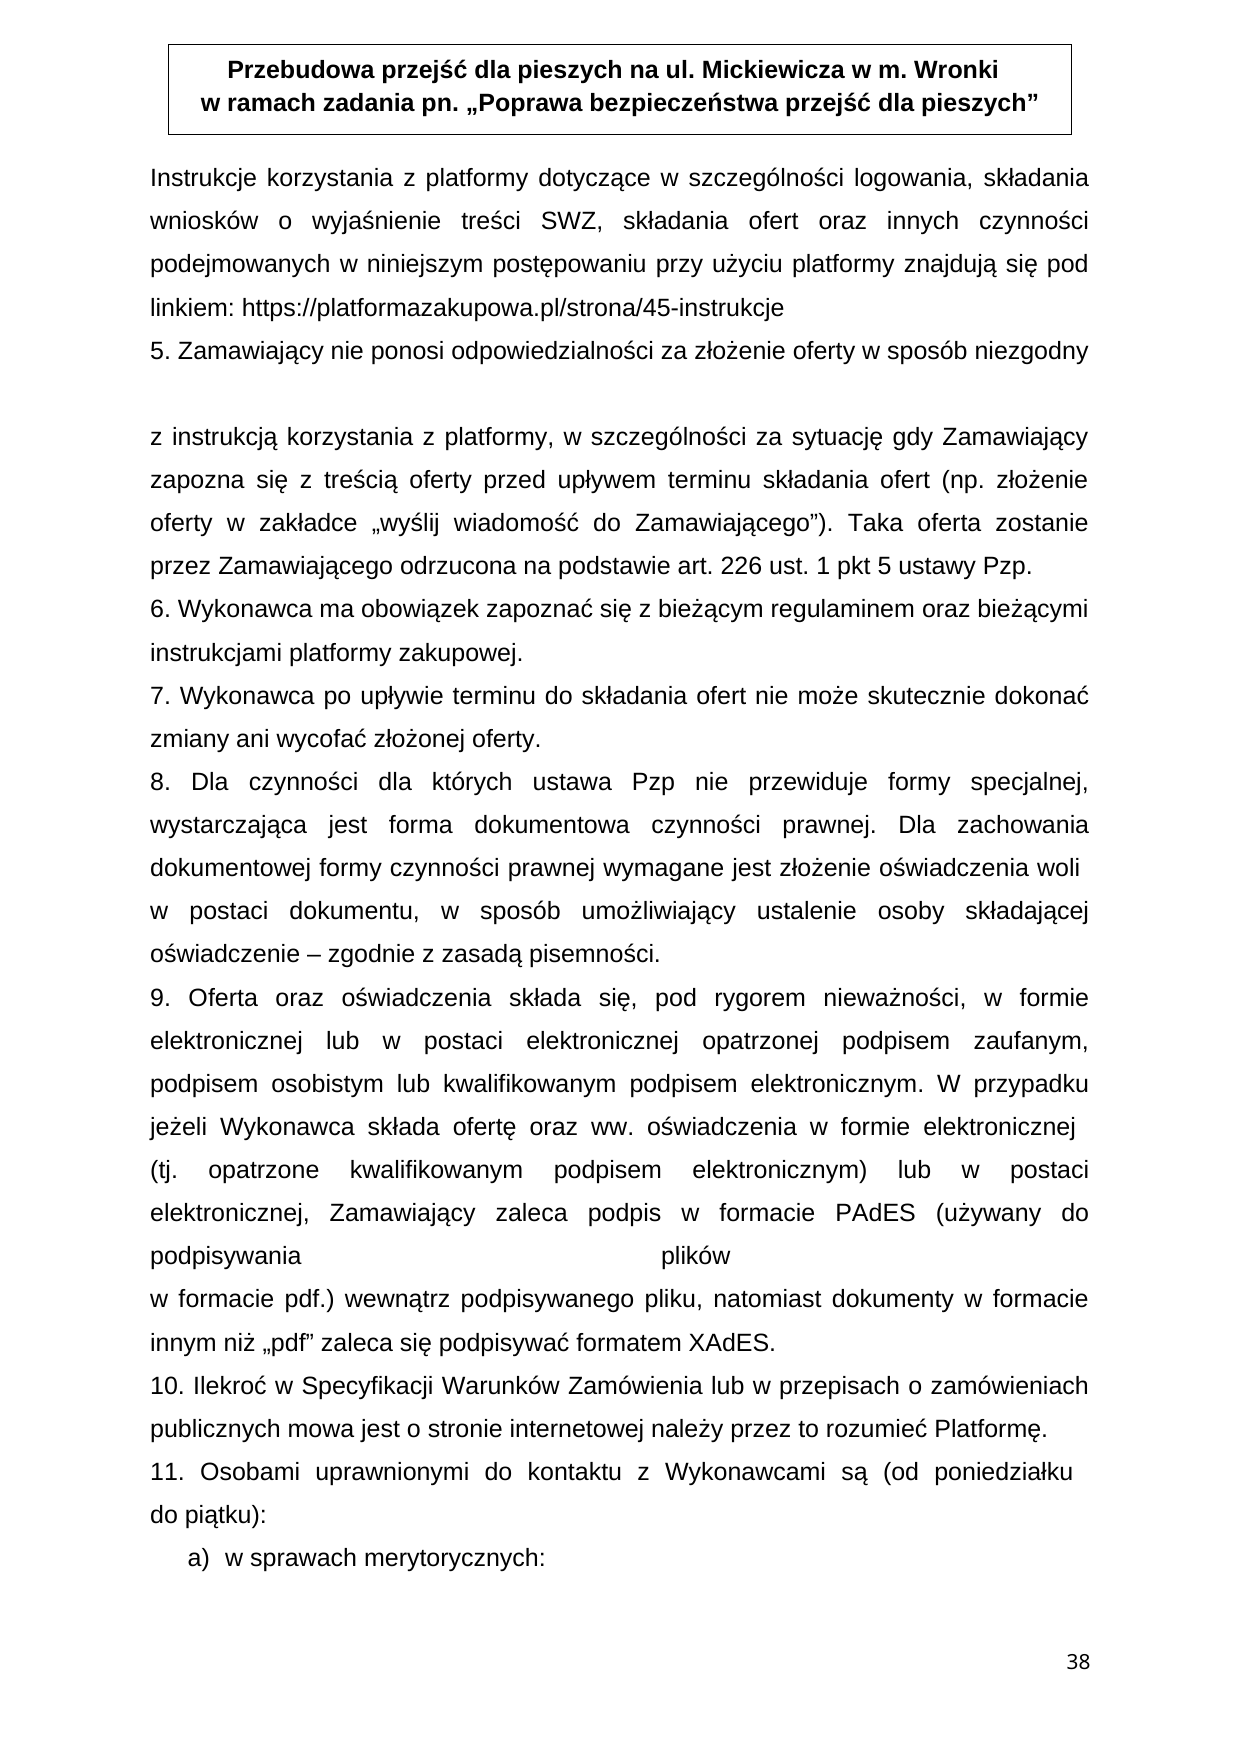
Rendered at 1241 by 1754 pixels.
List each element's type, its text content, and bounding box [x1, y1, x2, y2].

text 10. Ilekroć w Specyfikacji Warunków Zamówienia lub w przepisach o zamówieniach publicznych mowa jest o stronie internetowej należy przez to rozumieć Platformę. [150, 1371, 1090, 1442]
text 5. Zamawiający nie ponosi odpowiedzialności za złożenie oferty w sposób niezgodny z instrukcją korzystania z platformy, w szczególności za sytuację gdy Zamawiający zapozna się z treścią oferty przed upływem terminu składania ofert (np. złożenie oferty w zakładce „wyślij wiadomość do Zamawiającego”). Taka oferta zostanie przez Zamawiającego odrzucona na podstawie art. 226 ust. 1 pkt 5 ustawy Pzp. [150, 336, 1090, 580]
text 8. Dla czynności dla których ustawa Pzp nie przewiduje formy specjalnej, wystarczająca jest forma dokumentowa czynności prawnej. Dla zachowania dokumentowej formy czynności prawnej wymagane jest złożenie oświadczenia woli w postaci dokumentu, w sposób umożliwiający ustalenie osoby składającej oświadczenie – zgodnie z zasadą pisemności. [150, 767, 1090, 968]
text Instrukcje korzystania z platformy dotyczące w szczególności logowania, składania wniosków o wyjaśnienie treści SWZ, składania ofert oraz innych czynności podejmowanych w niniejszym postępowaniu przy użyciu platformy znajdują się pod linkiem: https://platformazakupowa.pl/strona/45-instrukcje [150, 163, 1090, 321]
list w sprawach merytorycznych: [187, 1543, 1090, 1572]
text 7. Wykonawca po upływie terminu do składania ofert nie może skutecznie dokonać zmiany ani wycofać złożonej oferty. [150, 681, 1090, 752]
text 6. Wykonawca ma obowiązek zapoznać się z bieżącym regulaminem oraz bieżącymi instrukcjami platformy zakupowej. [150, 594, 1090, 666]
text 11. Osobami uprawnionymi do kontaktu z Wykonawcami są (od poniedziałku do piątku): [150, 1457, 1090, 1529]
text 9. Oferta oraz oświadczenia składa się, pod rygorem nieważności, w formie elektronicznej lub w postaci elektronicznej opatrzonej podpisem zaufanym, podpisem osobistym lub kwalifikowanym podpisem elektronicznym. W przypadku jeżeli Wykonawca składa ofertę oraz ww. oświadczenia w formie elektronicznej (tj. opatrzone kwalifikowanym podpisem elektronicznym) lub w postaci elektronicznej, Zamawiający zaleca podpis w formacie PAdES (używany do podpisywania plików w formacie pdf.) wewnątrz podpisywanego pliku, natomiast dokumenty w formacie innym niż „pdf” zaleca się podpisywać formatem XAdES. [150, 982, 1090, 1356]
